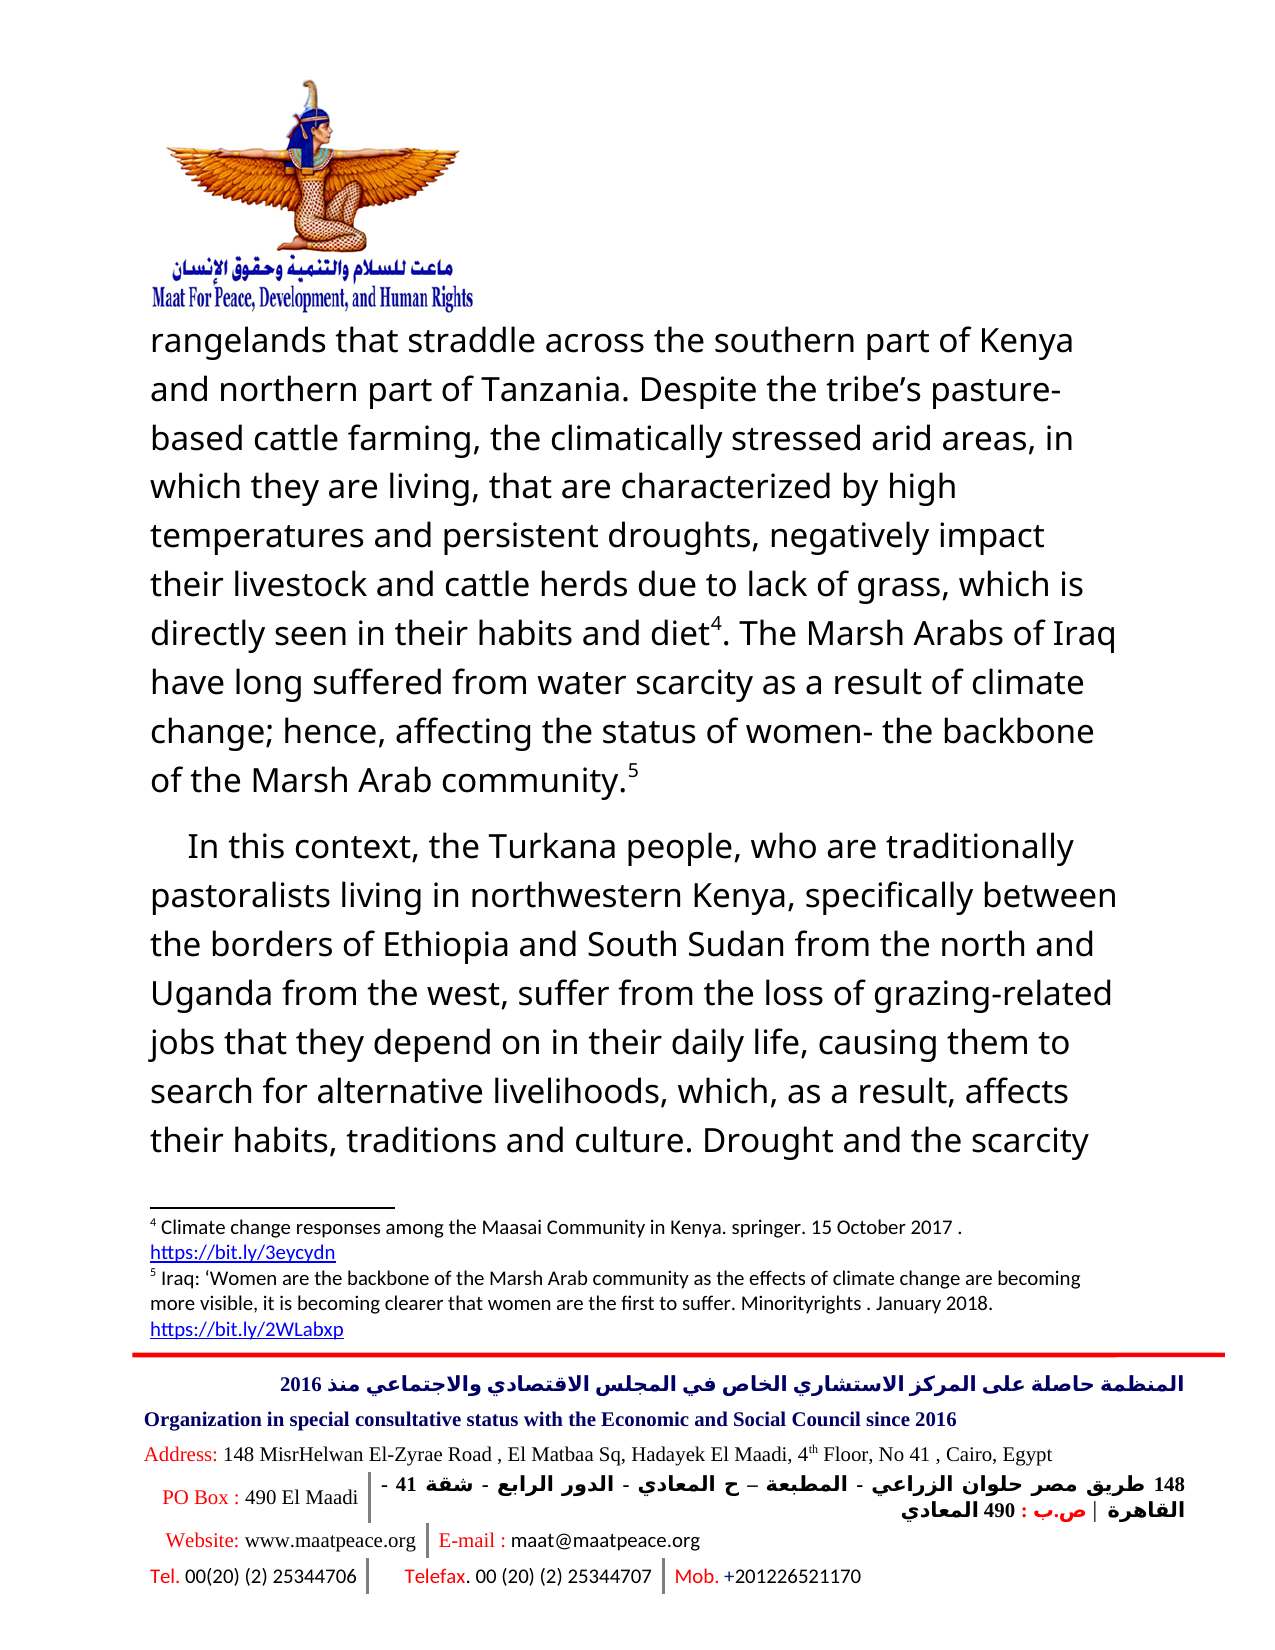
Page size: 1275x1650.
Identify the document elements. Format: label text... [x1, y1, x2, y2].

picture [150, 75, 476, 317]
